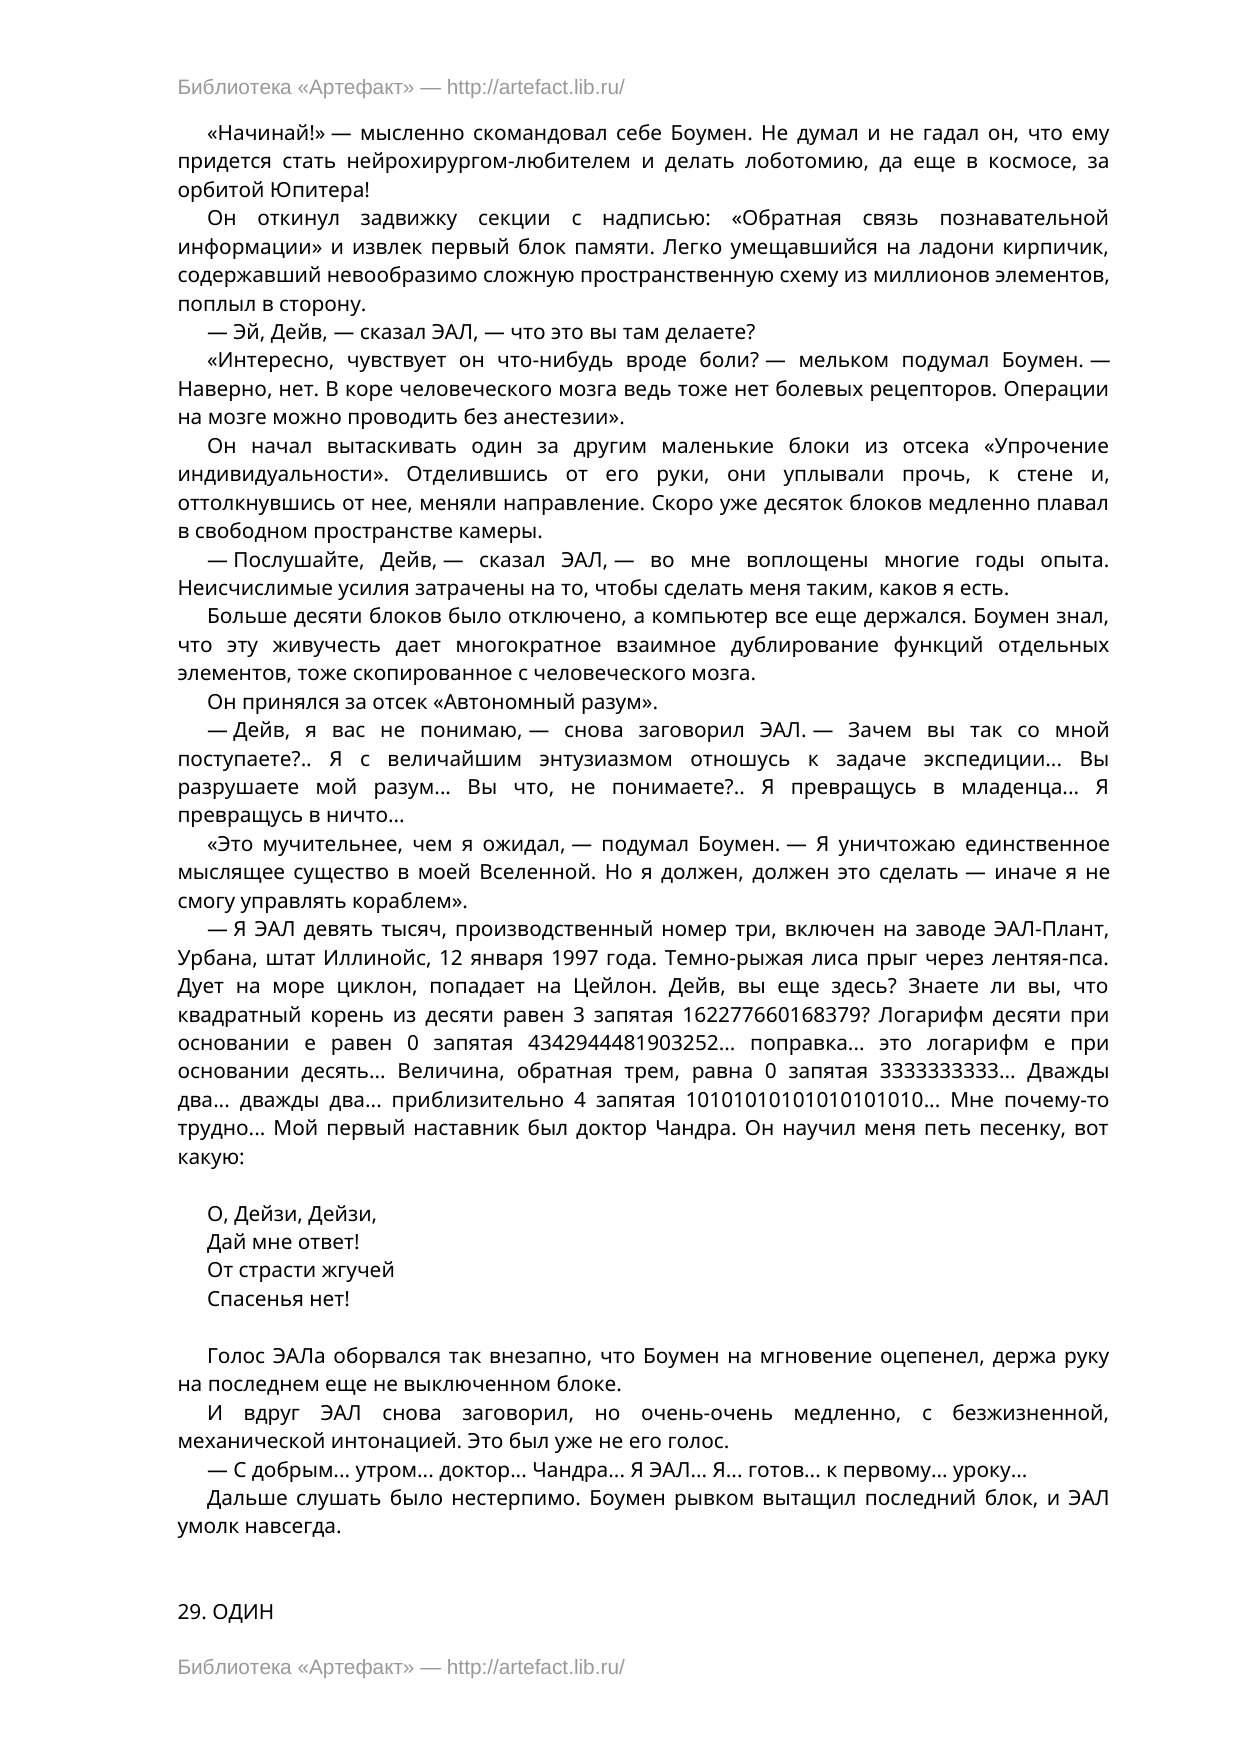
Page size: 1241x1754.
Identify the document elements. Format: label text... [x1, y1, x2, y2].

text — Эй, Дейв, — сказал ЭАЛ, — что это вы там делаете? [177, 317, 1110, 346]
text 29. ОДИН [177, 1597, 1110, 1625]
text И вдруг ЭАЛ снова заговорил, но очень-очень медленно, с безжизненной, механической интонацией. Это был уже не его голос. [177, 1398, 1110, 1455]
text Больше десяти блоков было отключено, а компьютер все еще держался. Боумен знал, что эту живучесть дает многократное взаимное дублирование функций отдельных элементов, тоже скопированное с человеческого мозга. [177, 602, 1110, 687]
text — Я ЭАЛ девять тысяч, производственный номер три, включен на заводе ЭАЛ-Плант, Урбана, штат Иллинойс, 12 января 1997 года. Темно-рыжая лиса прыг через лентяя-пса. Дует на море циклон, попадает на Цейлон. Дейв, вы еще здесь? Знаете ли вы, что квадратный корень из десяти равен 3 запятая 162277660168379? Логарифм десяти при основании е равен 0 запятая 4342944481903252... поправка... это логарифм е при основании десять... Величина, обратная трем, равна 0 запятая 3333333333... Дважды два... дважды два... приблизительно 4 запятая 10101010101010101010... Мне почему-то трудно... Мой первый наставник был доктор Чандра. Он научил меня петь песенку, вот какую: [177, 914, 1110, 1170]
text Он начал вытаскивать один за другим маленькие блоки из отсека «Упрочение индивидуальности». Отделившись от его руки, они уплывали прочь, к стене и, оттолкнувшись от нее, меняли направление. Скоро уже десяток блоков медленно плавал в свободном пространстве камеры. [177, 431, 1110, 545]
text Голос ЭАЛа оборвался так внезапно, что Боумен на мгновение оцепенел, держа руку на последнем еще не выключенном блоке. [177, 1341, 1110, 1398]
text Он принялся за отсек «Автономный разум». [177, 687, 1110, 715]
text Дай мне ответ! [177, 1227, 1110, 1256]
text Спасенья нет! [177, 1284, 1110, 1312]
text «Это мучительнее, чем я ожидал, — подумал Боумен. — Я уничтожаю единственное мыслящее существо в моей Вселенной. Но я должен, должен это сделать — иначе я не смогу управлять кораблем». [177, 829, 1110, 914]
text От страсти жгучей [177, 1256, 1110, 1284]
text Дальше слушать было нестерпимо. Боумен рывком вытащил последний блок, и ЭАЛ умолк навсегда. [177, 1483, 1110, 1540]
text — Дейв, я вас не понимаю, — снова заговорил ЭАЛ. — Зачем вы так со мной поступаете?.. Я с величайшим энтузиазмом отношусь к задаче экспедиции... Вы разрушаете мой разум... Вы что, не понимаете?.. Я превращусь в младенца... Я превращусь в ничто... [177, 715, 1110, 829]
text «Начинай!» — мысленно скомандовал себе Боумен. Не думал и не гадал он, что ему придется стать нейрохирургом-любителем и делать лоботомию, да еще в космосе, за орбитой Юпитера! [177, 118, 1110, 203]
text «Интересно, чувствует он что-нибудь вроде боли? — мельком подумал Боумен. — Наверно, нет. В коре человеческого мозга ведь тоже нет болевых рецепторов. Операции на мозге можно проводить без анестезии». [177, 346, 1110, 431]
text Он откинул задвижку секции с надписью: «Обратная связь познавательной информации» и извлек первый блок памяти. Легко умещавшийся на ладони кирпичик, содержавший невообразимо сложную пространственную схему из миллионов элементов, поплыл в сторону. [177, 203, 1110, 317]
text О, Дейзи, Дейзи, [177, 1199, 1110, 1227]
text — С добрым... утром... доктор... Чандра... Я ЭАЛ... Я... готов... к первому... уроку... [177, 1455, 1110, 1483]
text — Послушайте, Дейв, — сказал ЭАЛ, — во мне воплощены многие годы опыта. Неисчислимые усилия затрачены на то, чтобы сделать меня таким, каков я есть. [177, 545, 1110, 602]
